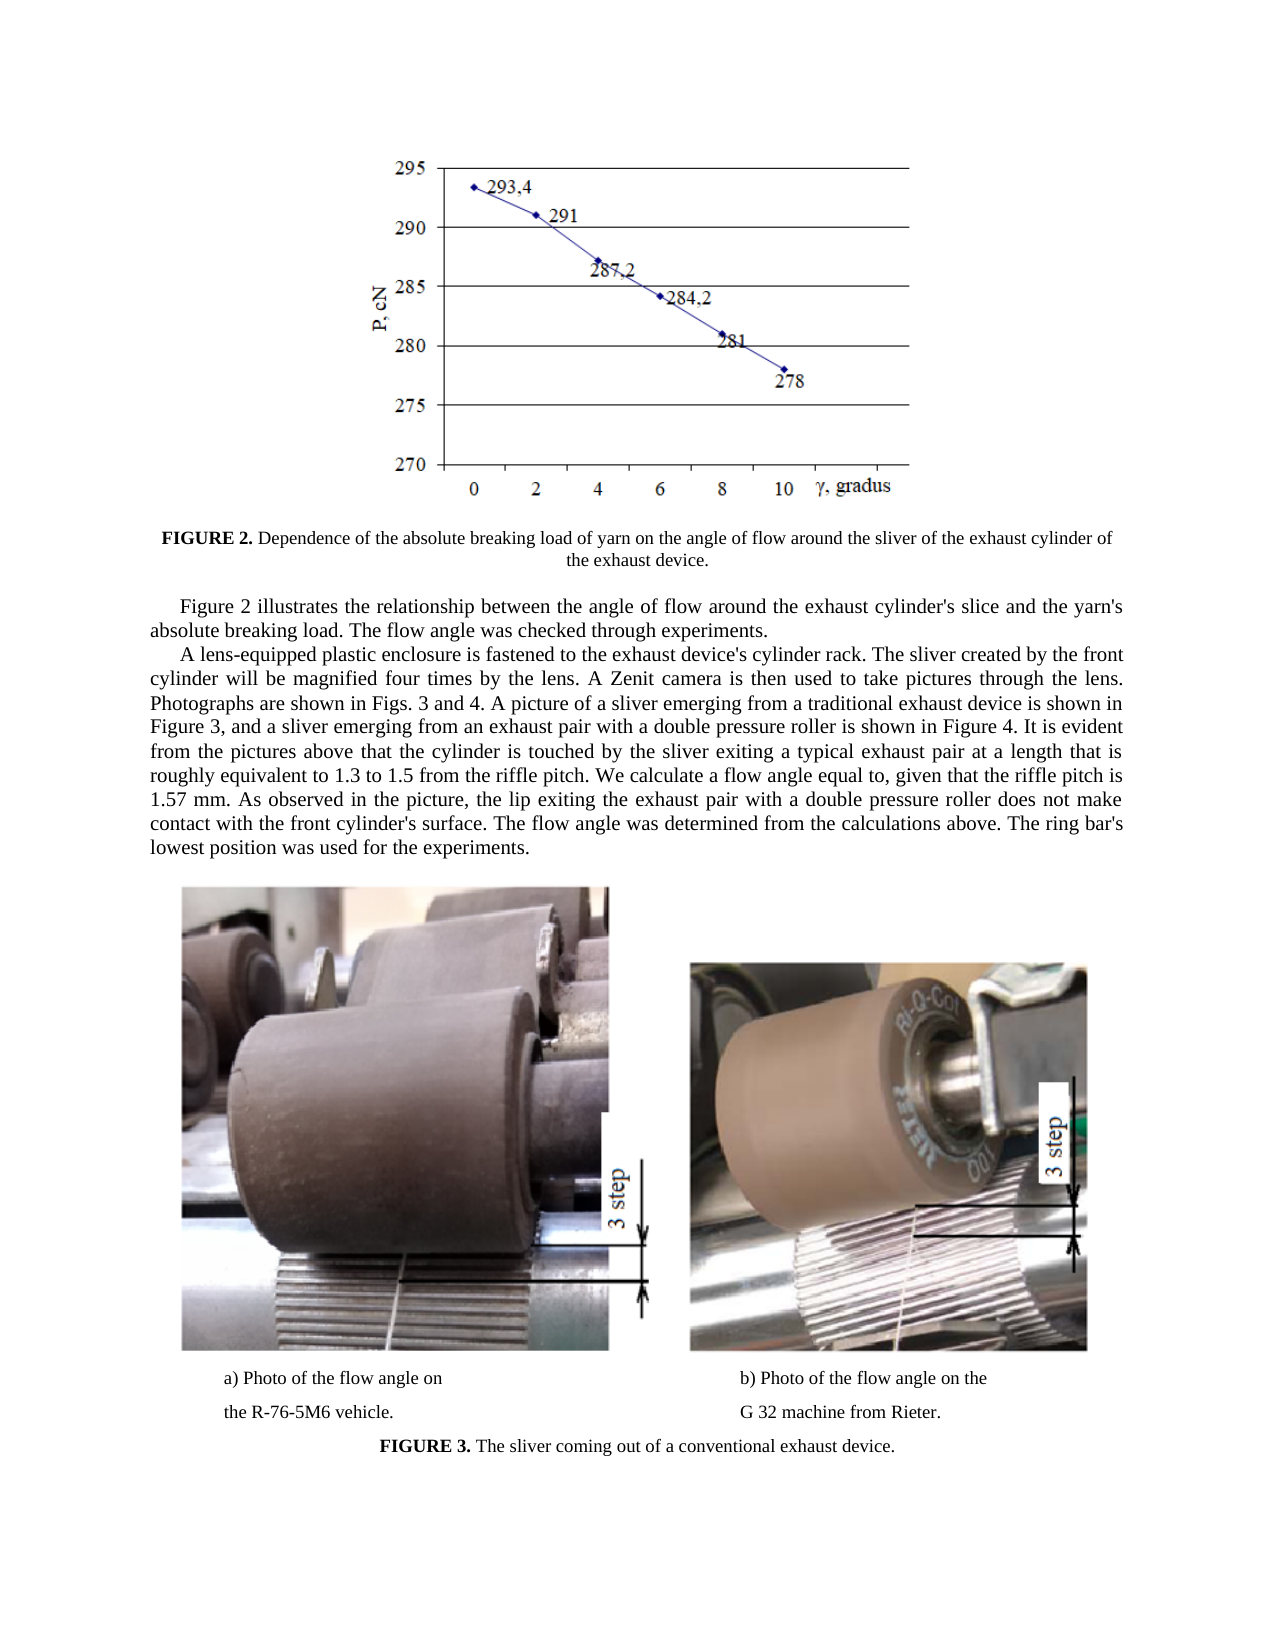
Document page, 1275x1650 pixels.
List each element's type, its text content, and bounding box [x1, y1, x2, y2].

text Figure 2 illustrates the relationship between the angle of flow around the exhaust cylinder's slice and the yarn's absolute breaking load. The flow angle was checked through experiments. [150, 594, 1125, 642]
text the R-76-5M6 vehicle. G 32 machine from Rieter. [150, 1401, 1125, 1422]
picture [179, 882, 1096, 1355]
text A lens-equipped plastic enclosure is fastened to the exhaust device's cylinder rack. The sliver created by the front cylinder will be magnified four times by the lens. A Zenit camera is then used to take pictures through the lens. Photographs are shown in Figs. 3 and 4. A picture of a sliver emerging from a traditional exhaust device is shown in Figure 3, and a sliver emerging from an exhaust pair with a double pressure roller is shown in Figure 4. It is evident from the pictures above that the cylinder is touched by the sliver exiting a typical exhaust pair at a length that is roughly equivalent to 1.3 to 1.5 from the riffle pitch. We calculate a flow angle equal to, given that the riffle pitch is 1.57 mm. As observed in the picture, the lip exiting the exhaust pair with a double pressure roller does not make contact with the front cylinder's surface. The flow angle was determined from the calculations above. The ring bar's lowest position was used for the experiments. [150, 642, 1125, 859]
text FIGURE 3. The sliver coming out of a conventional exhaust device. [150, 1435, 1125, 1456]
text a) Photo of the flow angle on b) Photo of the flow angle on the [150, 1367, 1125, 1388]
text FIGURE 2. Dependence of the absolute breaking load of yarn on the angle of flow around the sliver of the exhaust cylinder of the exhaust device. [150, 527, 1125, 570]
picture [365, 150, 910, 511]
